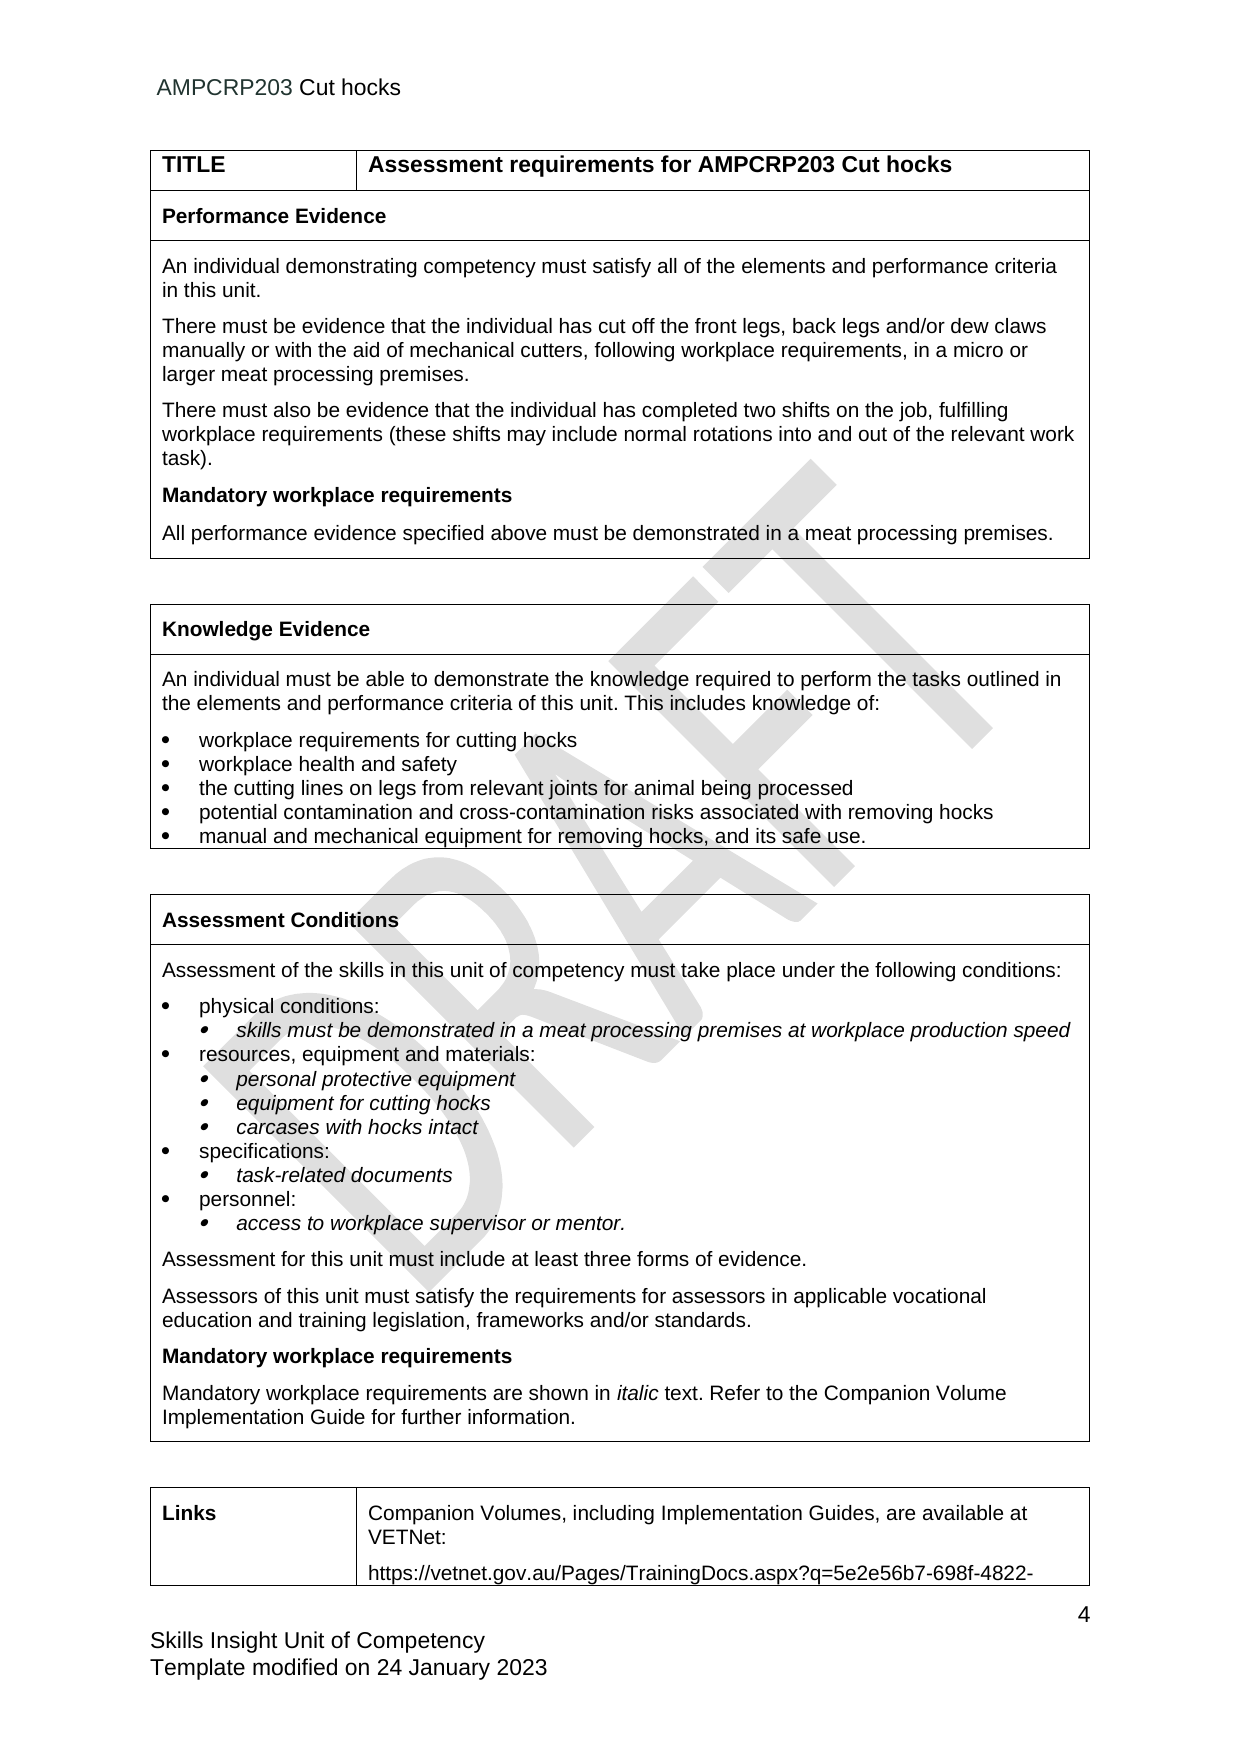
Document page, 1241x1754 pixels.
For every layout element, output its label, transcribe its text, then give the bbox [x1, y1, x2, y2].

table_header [357, 1488, 1089, 1585]
table_header Knowledge Evidence [151, 605, 1089, 654]
table_header Assessment requirements for AMPCRP203 Cut hocks [357, 151, 1089, 190]
table_cell Assessment of the skills in this unit of competency must take place under the following conditions: physical conditions: skills must be demonstrated in a meat processing premises at workplace production speed resources, equipment and materials: personal protective equipment equipment for cutting hocks carcases with hocks intact specifications: task-related documents personnel: access to workplace supervisor or mentor. Assessment for this unit must include at least three forms of evidence. Assessors of this unit must satisfy the requirements for assessors in applicable vocational education and training legislation, frameworks and/or standards. Mandatory workplace requirements Mandatory workplace requirements are shown in italic text. Refer to the Companion Volume Implementation Guide for further information. [151, 945, 1089, 1441]
table_header Assessment Conditions [151, 895, 1089, 944]
table_header TITLE [151, 151, 356, 190]
table_cell Performance Evidence [151, 191, 1089, 240]
table_header Links [151, 1488, 356, 1585]
table_cell An individual demonstrating competency must satisfy all of the elements and performance criteria in this unit. There must be evidence that the individual has cut off the front legs, back legs and/or dew claws manually or with the aid of mechanical cutters, following workplace requirements, in a micro or larger meat processing premises. There must also be evidence that the individual has completed two shifts on the job, fulfilling workplace requirements (these shifts may include normal rotations into and out of the relevant work task). Mandatory workplace requirements All performance evidence specified above must be demonstrated in a meat processing premises. [151, 241, 1089, 558]
table_cell An individual must be able to demonstrate the knowledge required to perform the tasks outlined in the elements and performance criteria of this unit. This includes knowledge of: workplace requirements for cutting hocks workplace health and safety the cutting lines on legs from relevant joints for animal being processed potential contamination and cross-contamination risks associated with removing hocks manual and mechanical equipment for removing hocks, and its safe use. [151, 655, 1089, 848]
